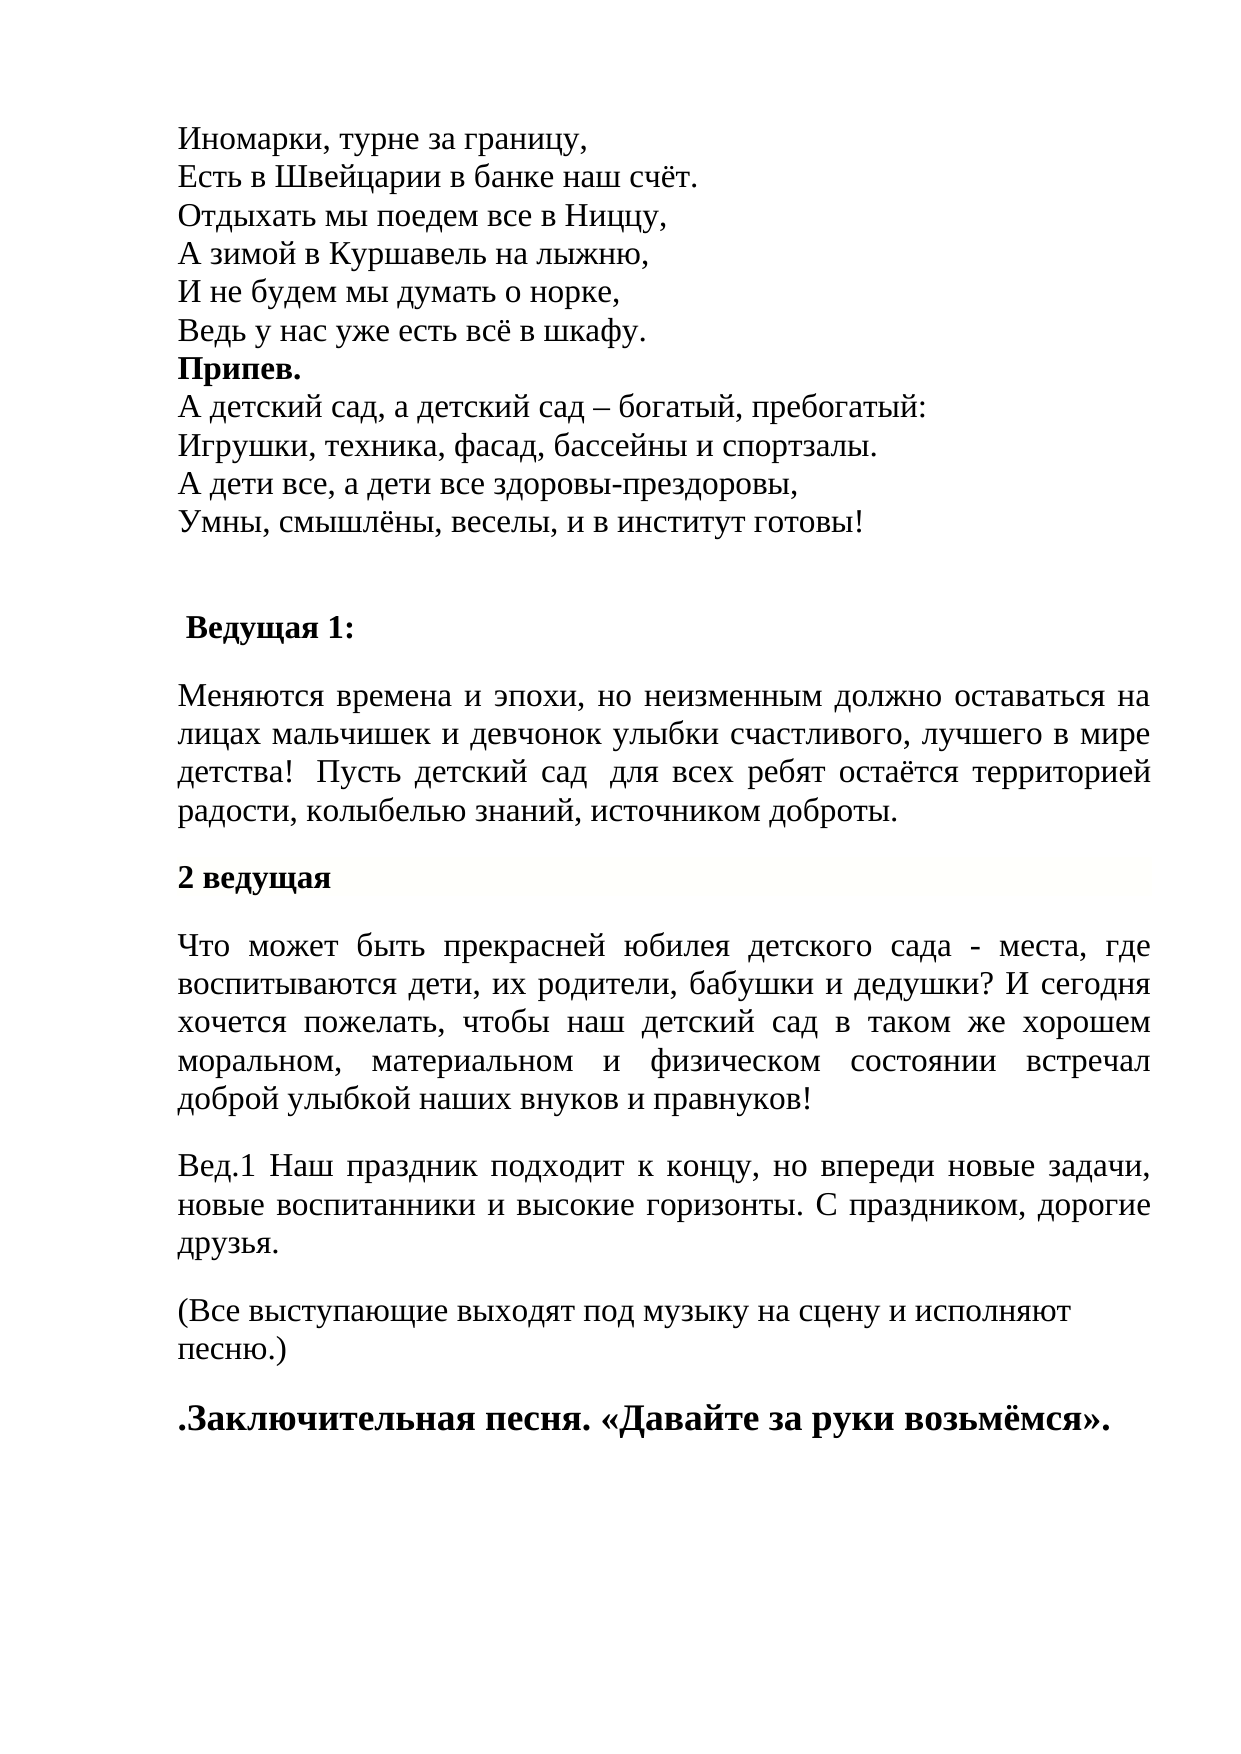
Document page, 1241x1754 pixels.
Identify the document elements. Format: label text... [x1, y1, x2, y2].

text Иномарки, турне за границу, [177, 118, 1152, 156]
text Ведь у нас уже есть всё в шкафу. [177, 310, 1152, 348]
text Отдыхать мы поедем все в Ниццу, [177, 195, 1152, 233]
text А зимой в Куршавель на лыжню, [177, 233, 1152, 271]
text И не будем мы думать о норке, [177, 271, 1152, 310]
text Что может быть прекрасней юбилея детского сада - места, где воспитываются дети, их родители, бабушки и дедушки? И сегодня хочется пожелать, чтобы наш детский сад в таком же хорошем моральном, материальном и физическом состоянии встречал доброй улыбкой наших внуков и правнуков! [177, 925, 1152, 1116]
text 2 ведущая [177, 857, 1152, 896]
text Припев. [177, 348, 1152, 386]
text Ведущая 1: [177, 607, 1152, 646]
text (Все выступающие выходят под музыку на сцену и исполняют песню.) [177, 1290, 1152, 1366]
text А детский сад, а детский сад – богатый, пребогатый: [177, 386, 1152, 425]
text Умны, смышлёны, веселы, и в институт готовы! [177, 501, 1152, 540]
text Меняются времена и эпохи, но неизменным должно оставаться на лицах мальчишек и девчонок улыбки счастливого, лучшего в мире детства! Пусть детский сад для всех ребят остаётся территорией радости, колыбелью знаний, источником доброты. [177, 675, 1152, 828]
text .Заключительная песня. «Давайте за руки возьмёмся». [177, 1396, 1152, 1439]
text Игрушки, техника, фасад, бассейны и спортзалы. [177, 425, 1152, 463]
text Вед.1 Наш праздник подходит к концу, но впереди новые задачи, новые воспитанники и высокие горизонты. С праздником, дорогие друзья. [177, 1146, 1152, 1261]
text Есть в Швейцарии в банке наш счёт. [177, 156, 1152, 195]
text А дети все, а дети все здоровы-прездоровы, [177, 463, 1152, 501]
